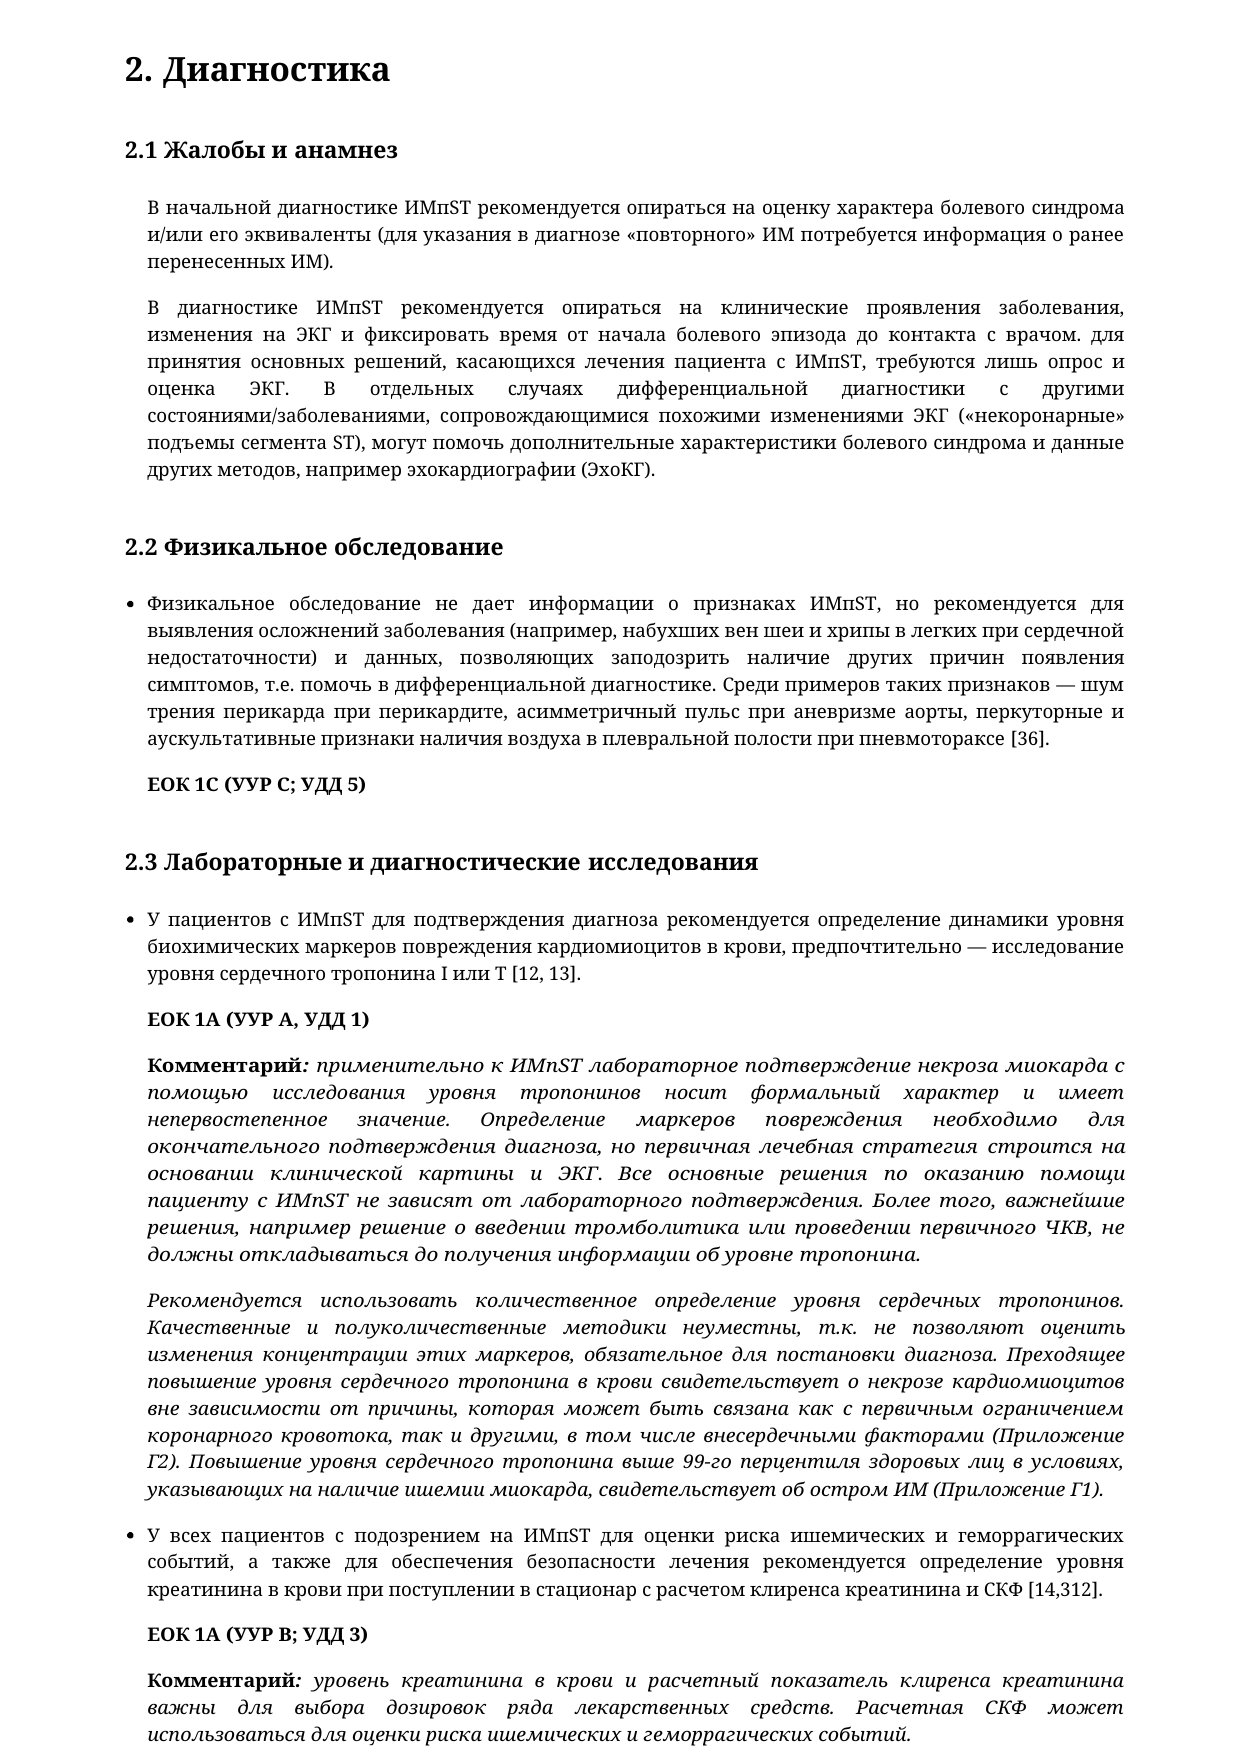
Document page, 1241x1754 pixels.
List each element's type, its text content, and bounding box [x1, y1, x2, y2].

text Рекомендуется использовать количественное определение уровня сердечных тропонинов. Качественные и полуколичественные методики неуместны, т.к. не позволяют оценить изменения концентрации этих маркеров, обязательное для постановки диагноза. Преходящее повышение уровня сердечного тропонина в крови свидетельствует о некрозе кардиомиоцитов вне зависимости от причины, которая может быть связана как с первичным ограничением коронарного кровотока, так и другими, в том числе внесердечными факторами (Приложение Г2). Повышение уровня сердечного тропонина выше 99-го перцентиля здоровых лиц в условиях, указывающих на наличие ишемии миокарда, свидетельствует об остром ИМ (Приложение Г1). [147, 1287, 1126, 1501]
text В диагностике ИМпST рекомендуется опираться на клинические проявления заболевания, изменения на ЭКГ и фиксировать время от начала болевого эпизода до контакта с врачом. для принятия основных решений, касающихся лечения пациента с ИМпST, требуются лишь опрос и оценка ЭКГ. В отдельных случаях дифференциальной диагностики с другими состояниями/заболеваниями, сопровождающимися похожими изменениями ЭКГ («некоронарные» подъемы сегмента ST), могут помочь дополнительные характеристики болевого синдрома и данные других методов, например эхокардиографии (ЭхоКГ). [147, 294, 1126, 482]
subtitle Жалобы и анамнез [125, 134, 1240, 165]
text Комментарий: уровень креатинина в крови и расчетный показатель клиренса креатинина важны для выбора дозировок ряда лекарственных средств. Расчетная СКФ может использоваться для оценки риска ишемических и геморрагических событий. [147, 1668, 1125, 1747]
text Физикальное обследование не дает информации о признаках ИМпST, но рекомендуется для выявления осложнений заболевания (например, набухших вен шеи и хрипы в легких при сердечной недостаточности) и данных, позволяющих заподозрить наличие других причин появления симптомов, т.е. помочь в дифференциальной диагностике. Среди примеров таких признаков — шум трения перикарда при перикардите, асимметричный пульс при аневризме аорты, перкуторные и аускультативные признаки наличия воздуха в плевральной полости при пневмотораксе [36]. [147, 591, 1125, 751]
subtitle Физикальное обследование [125, 531, 1240, 562]
text У всех пациентов с подозрением на ИМпST для оценки риска ишемических и геморрагических событий, а также для обеспечения безопасности лечения рекомендуется определение уровня креатинина в крови при поступлении в стационар с расчетом клиренса креатинина и СКФ [14,312]. [147, 1522, 1125, 1601]
text Комментарий: применительно к ИМпST лабораторное подтверждение некроза миокарда с помощью исследования уровня тропонинов носит формальный характер и имеет непервостепенное значение. Определение маркеров повреждения необходимо для окончательного подтверждения диагноза, но первичная лечебная стратегия строится на основании клинической картины и ЭКГ. Все основные решения по оказанию помощи пациенту с ИМпST не зависят от лабораторного подтверждения. Более того, важнейшие решения, например решение о введении тромболитика или проведении первичного ЧКВ, не должны откладываться до получения информации об уровне тропонина. [147, 1052, 1126, 1266]
text В начальной диагностике ИМпST рекомендуется опираться на оценку характера болевого синдрома и/или его эквиваленты (для указания в диагнозе «повторного» ИМ потребуется информация о ранее перенесенных ИМ). [147, 194, 1126, 274]
subtitle Диагностика [125, 46, 1240, 92]
subtitle ЕОК 1C (УУР С; УДД 5) [147, 772, 1240, 797]
list Лабораторные и диагностические исследования [125, 846, 1240, 877]
text У пациентов с ИМпST для подтверждения диагноза рекомендуется определение динамики уровня биохимических маркеров повреждения кардиомиоцитов в крови, предпочтительно — исследование уровня сердечного тропонина I или Т [12, 13]. [147, 906, 1125, 986]
subtitle ЕОК 1A (УУР A, УДД 1) [147, 1006, 1240, 1032]
subtitle ЕОК 1A (УУР В; УДД 3) [147, 1622, 1240, 1647]
